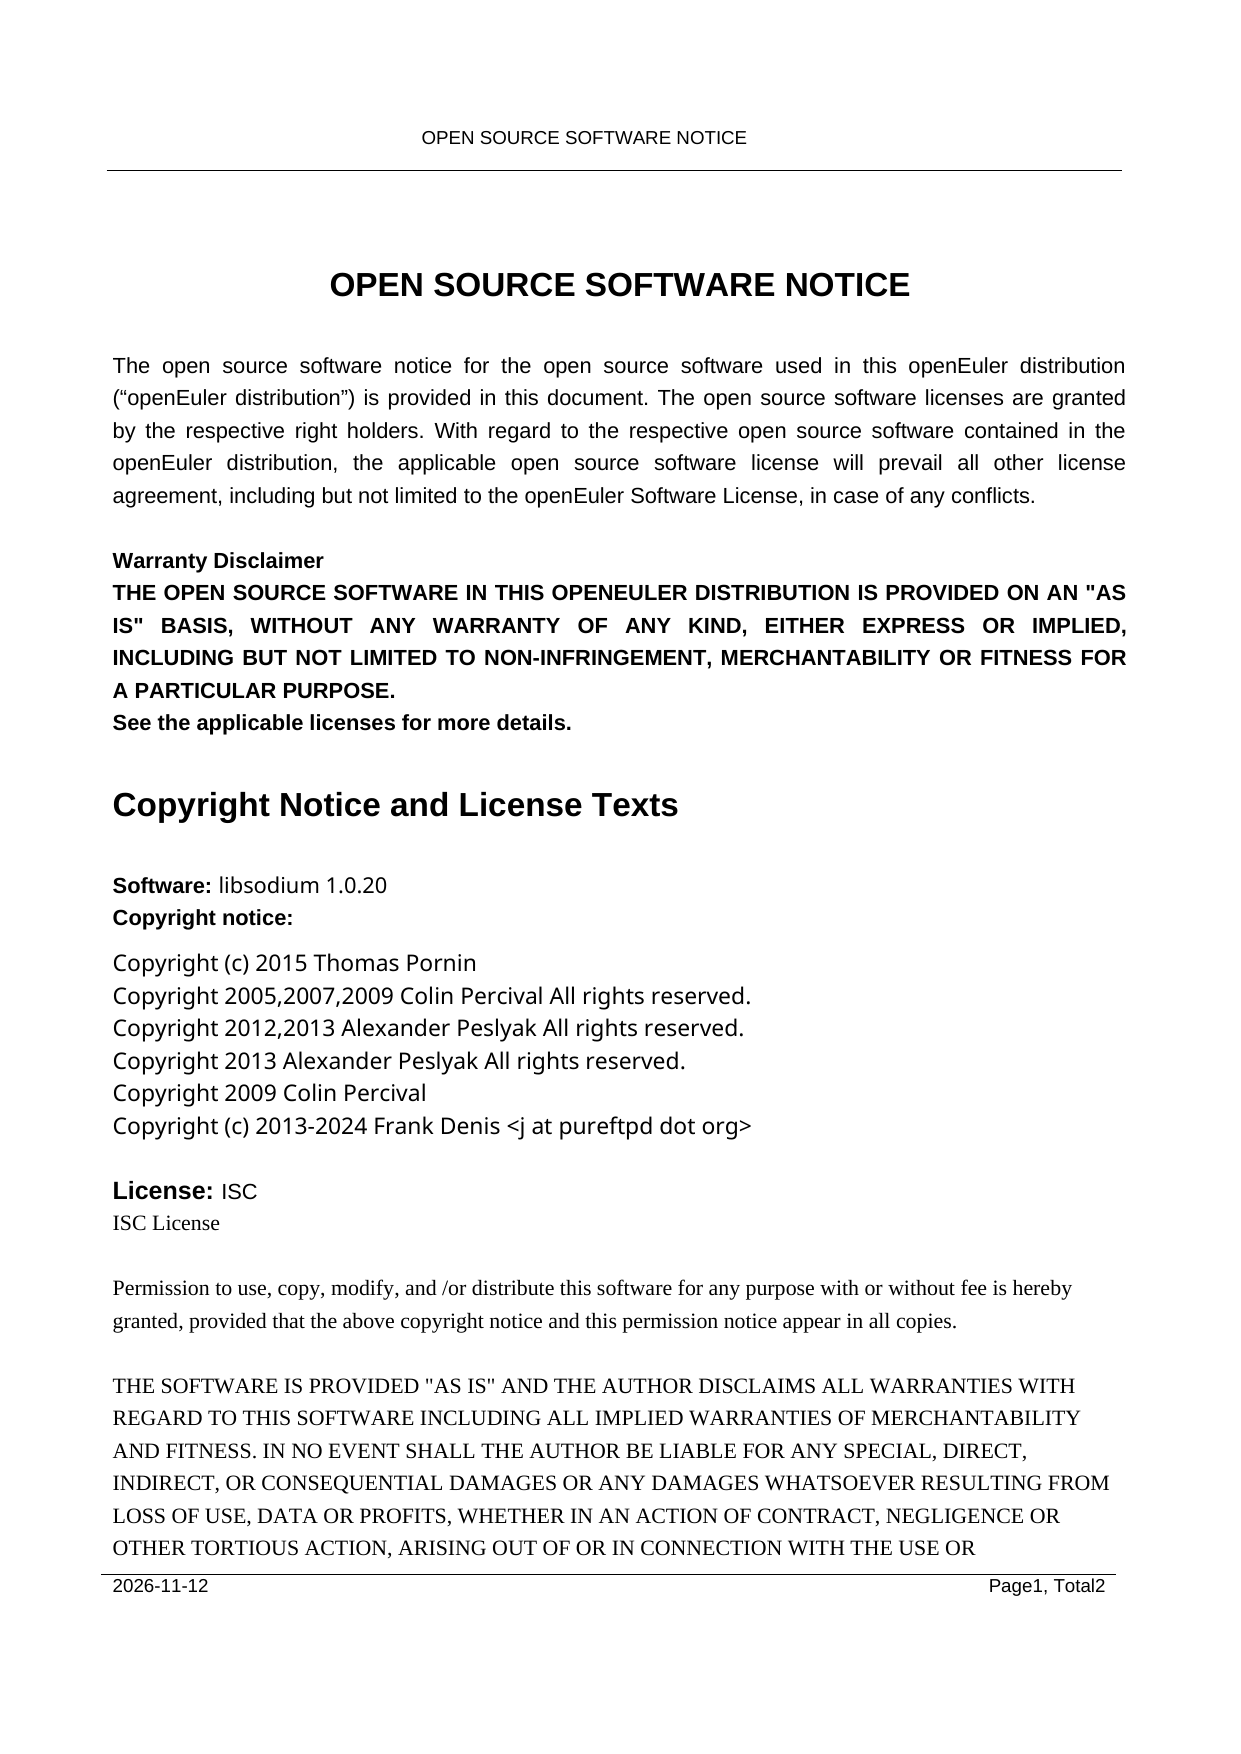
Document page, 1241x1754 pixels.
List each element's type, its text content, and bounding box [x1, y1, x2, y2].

title Software: libsodium 1.0.20 [112, 869, 1128, 901]
text THE OPEN SOURCE SOFTWARE IN THIS OPENEULER DISTRIBUTION IS PROVIDED ON AN "AS IS" BASIS, WITHOUT ANY WARRANTY OF ANY KIND, EITHER EXPRESS OR IMPLIED, INCLUDING BUT NOT LIMITED TO NON-INFRINGEMENT, MERCHANTABILITY OR FITNESS FOR A PARTICULAR PURPOSE. See the applicable licenses for more details. [112, 576, 1128, 739]
text Copyright Notice and License Texts [112, 771, 1128, 836]
text License: ISC [112, 1174, 1128, 1207]
text Copyright notice: [112, 901, 1128, 934]
text Copyright (c) 2015 Thomas Pornin Copyright 2005,2007,2009 Colin Percival All rights reserved. Copyright 2012,2013 Alexander Peslyak All rights reserved. Copyright 2013 Alexander Peslyak All rights reserved. Copyright 2009 Colin Percival Copyright (c) 2013-2024 Frank Denis <j at pureftpd dot org> [112, 947, 1128, 1174]
text Warranty Disclaimer [112, 544, 1128, 576]
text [112, 1207, 1128, 1564]
text The open source software notice for the open source software used in this openEuler distribution (“openEuler distribution”) is provided in this document. The open source software licenses are granted by the respective right holders. With regard to the respective open source software contained in the openEuler distribution, the applicable open source software license will prevail all other license agreement, including but not limited to the openEuler Software License, in case of any conflicts. [112, 349, 1128, 511]
text OPEN SOURCE SOFTWARE NOTICE [112, 251, 1128, 316]
